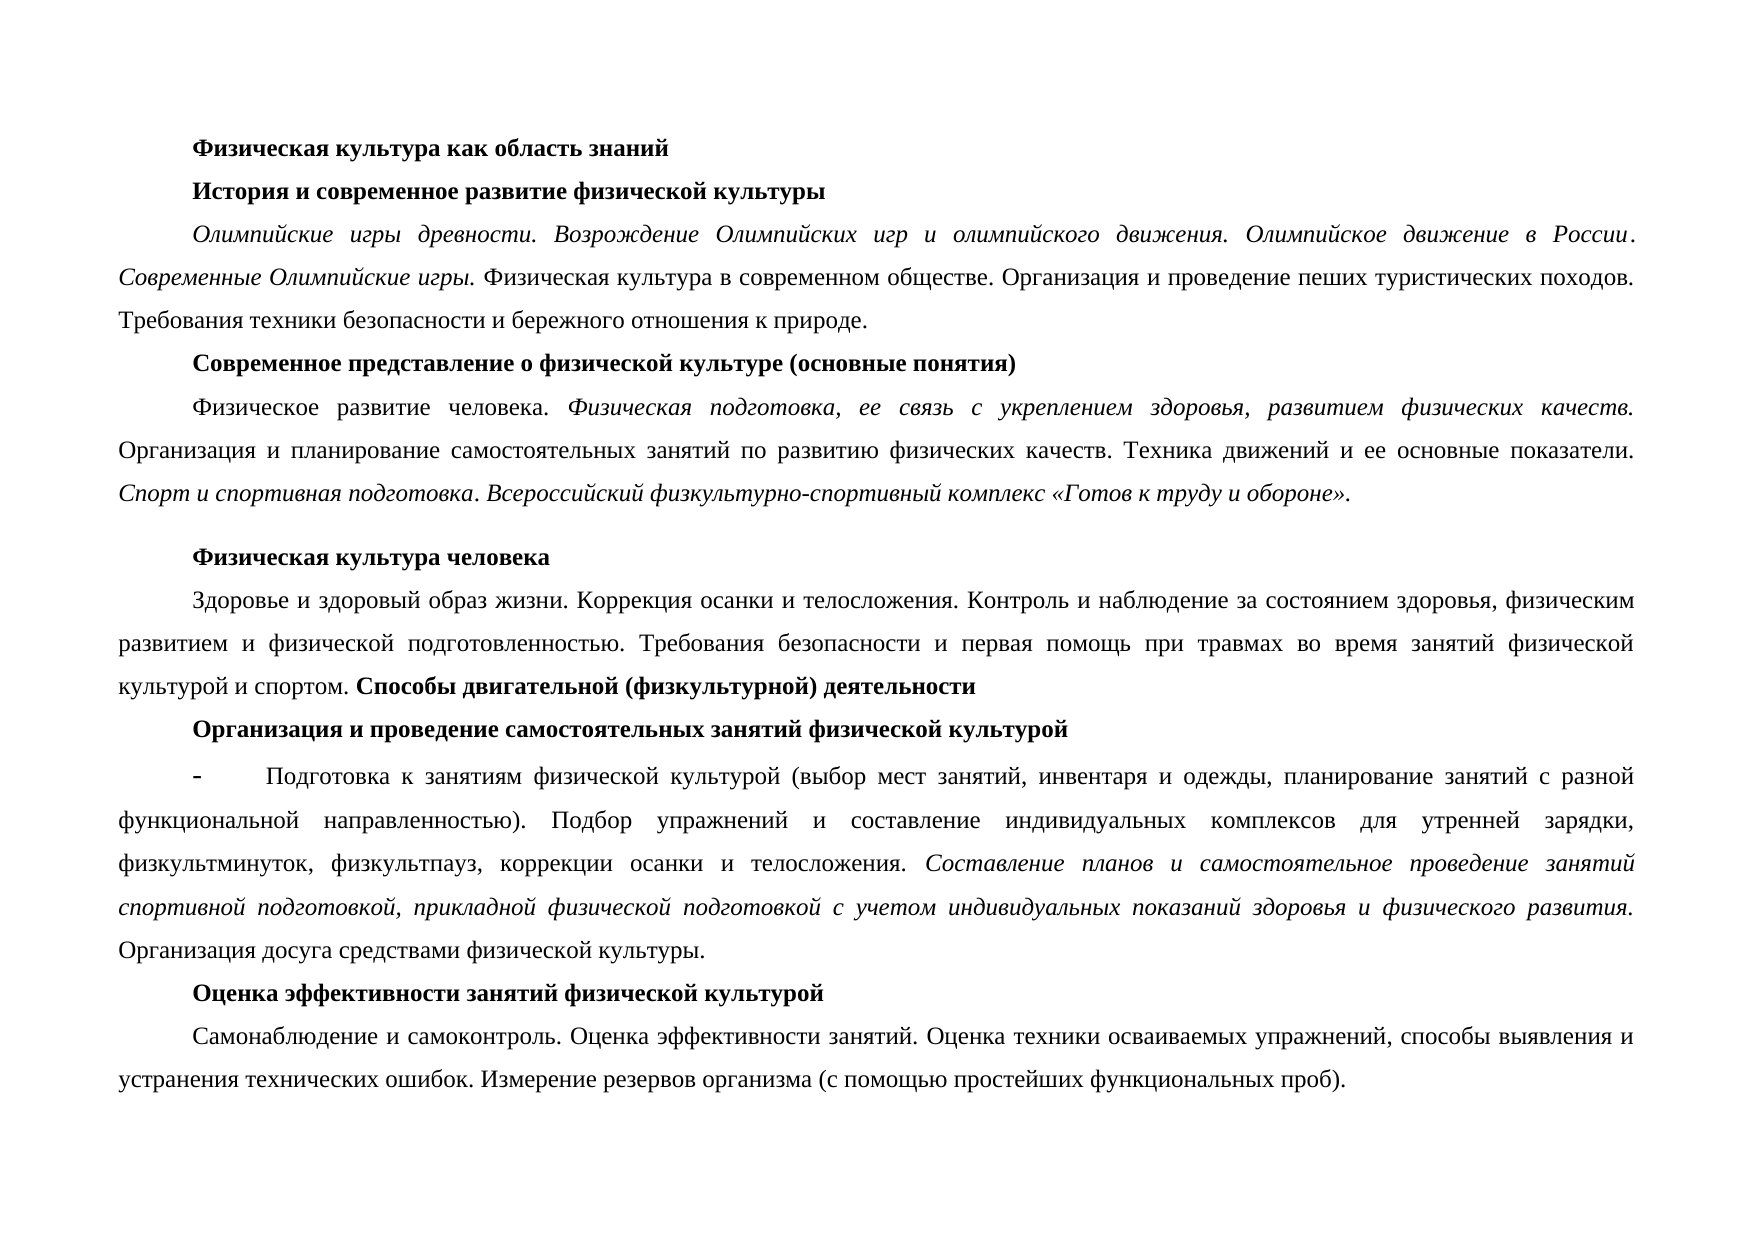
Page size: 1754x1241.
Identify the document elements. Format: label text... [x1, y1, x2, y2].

text Самонаблюдение и самоконтроль. Оценка эффективности занятий. Оценка техники осваиваемых упражнений, способы выявления и устранения технических ошибок. Измерение резервов организма (с помощью простейших функциональных проб). [118, 1021, 1636, 1093]
list Подготовка к занятиям физической культурой (выбор мест занятий, инвентаря и одежды, планирование занятий с разной функциональной направленностью). Подбор упражнений и составление индивидуальных комплексов для утренней зарядки, физкультминуток, физкультпауз, коррекции осанки и телосложения. Составление планов и самостоятельное проведение занятий спортивной подготовкой, прикладной физической подготовкой с учетом индивидуальных показаний здоровья и физического развития. Организация досуга средствами физической культуры. [118, 757, 1636, 963]
text Современное представление о физической культуре (основные понятия) [118, 348, 1636, 377]
text Физическое развитие человека. Физическая подготовка, ее связь с укреплением здоровья, развитием физических качеств. Организация и планирование самостоятельных занятий по развитию физических качеств. Техника движений и ее основные показатели. Спорт и спортивная подготовка. Всероссийский физкультурно-спортивный комплекс «Готов к труду и обороне». [118, 392, 1636, 507]
text Оценка эффективности занятий физической культурой [192, 978, 1636, 1007]
text История и современное развитие физической культуры [192, 176, 1636, 205]
text Физическая культура как область знаний [192, 133, 1636, 162]
text Физическая культура человека [192, 542, 1636, 571]
text Олимпийские игры древности. Возрождение Олимпийских игр и олимпийского движения. Олимпийское движение в России. Современные Олимпийские игры. Физическая культура в современном обществе. Организация и проведение пеших туристических походов. Требования техники безопасности и бережного отношения к природе. [118, 219, 1636, 334]
text Организация и проведение самостоятельных занятий физической культурой [118, 714, 1636, 743]
text Здоровье и здоровый образ жизни. Коррекция осанки и телосложения. Контроль и наблюдение за состоянием здоровья, физическим развитием и физической подготовленностью. Требования безопасности и первая помощь при травмах во время занятий физической культурой и спортом. Способы двигательной (физкультурной) деятельности [118, 585, 1636, 700]
